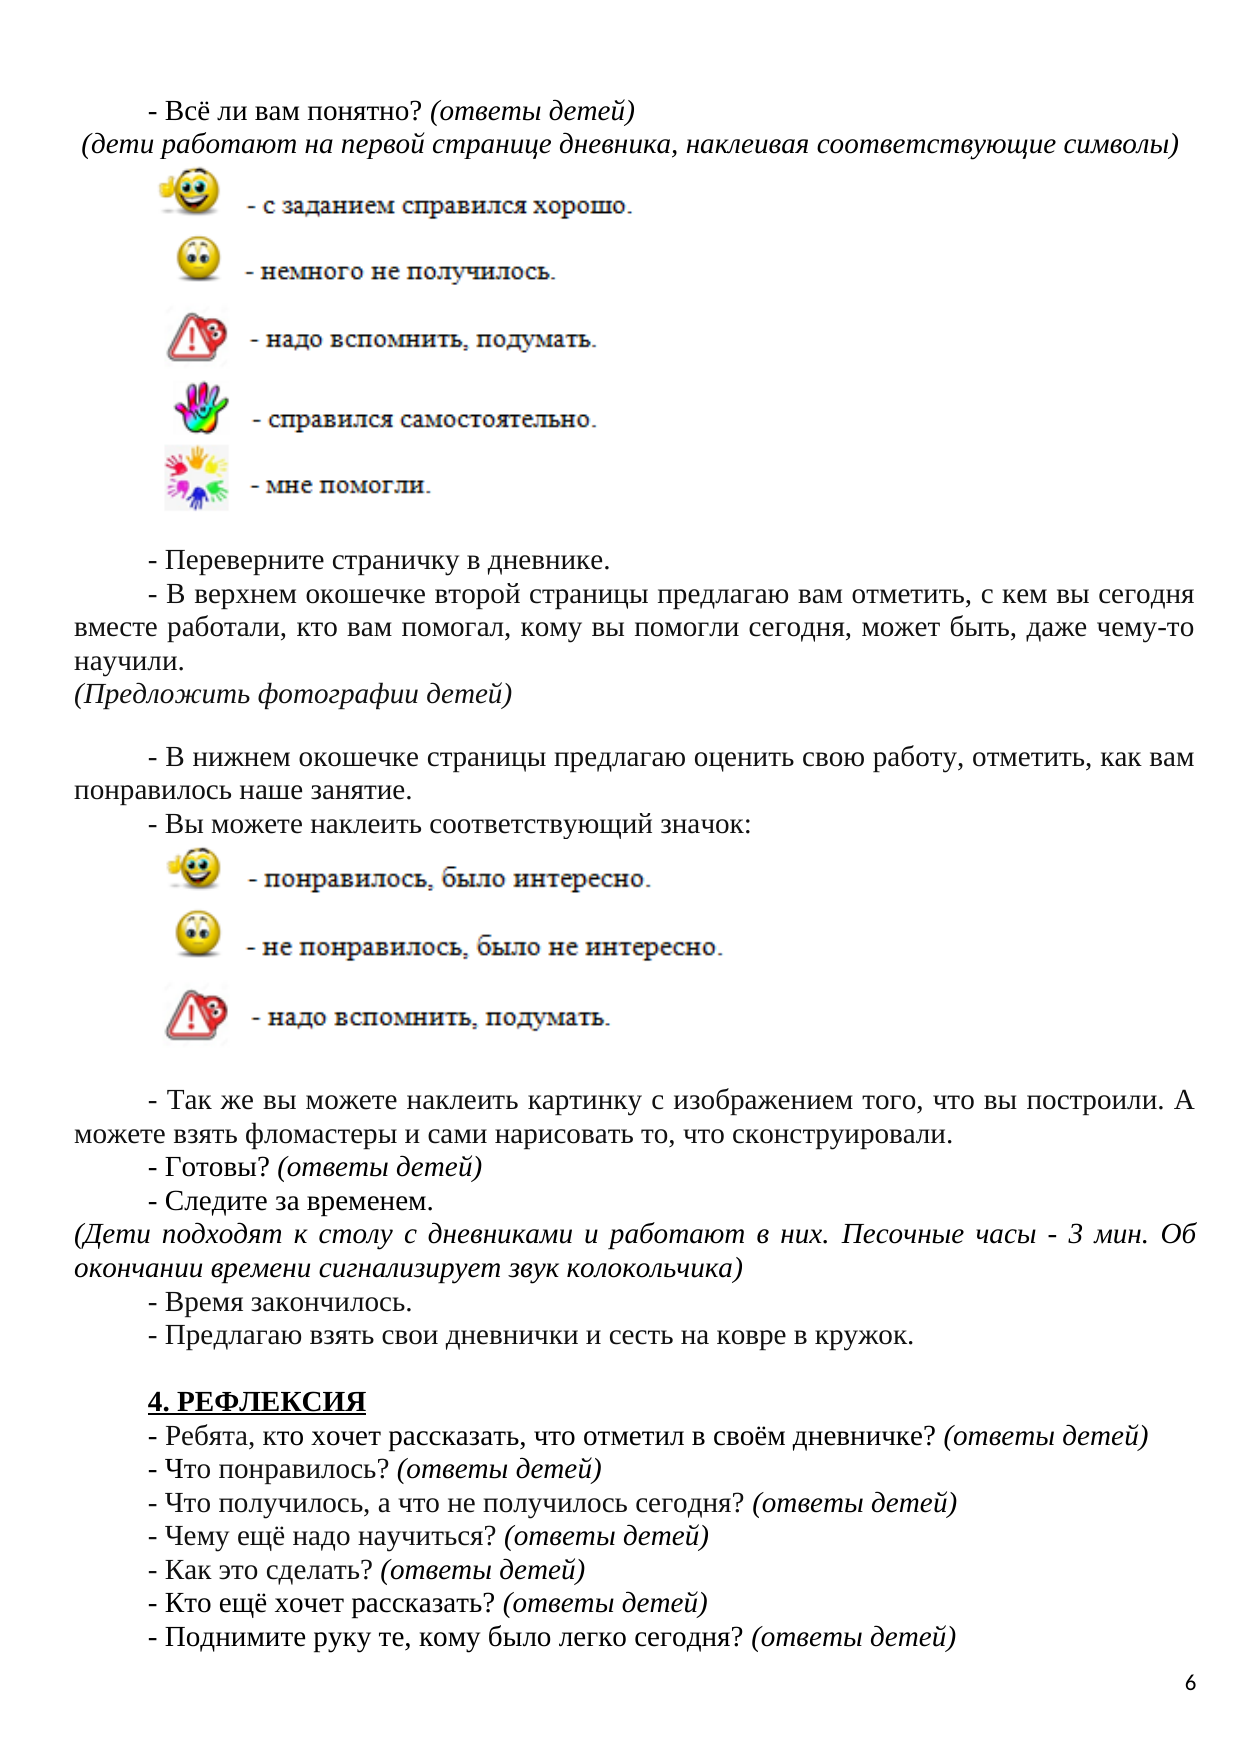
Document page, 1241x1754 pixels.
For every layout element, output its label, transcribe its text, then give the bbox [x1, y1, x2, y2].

text - Чему ещё надо научиться? (ответы детей) [74, 1518, 1196, 1552]
text - В верхнем окошечке второй страницы предлагаю вам отметить, с кем вы сегодня вместе работали, кто вам помогал, кому вы помогли сегодня, может быть, даже чему-то научили. [74, 576, 1196, 677]
text - Готовы? (ответы детей) [74, 1149, 1196, 1183]
text 4. РЕФЛЕКСИЯ [74, 1384, 1196, 1418]
text - Вы можете наклеить соответствующий значок: [74, 806, 1196, 839]
text - Так же вы можете наклеить картинку с изображением того, что вы построили. А можете взять фломастеры и сами нарисовать то, что сконструировали. [74, 1082, 1196, 1149]
text - Как это сделать? (ответы детей) [74, 1552, 1196, 1586]
text - Что получилось, а что не получилось сегодня? (ответы детей) [74, 1485, 1196, 1518]
text - Время закончилось. [74, 1284, 1196, 1317]
text - Ребята, кто хочет рассказать, что отметил в своём дневничке? (ответы детей) [74, 1418, 1196, 1451]
text - Следите за временем. [74, 1183, 1196, 1217]
text - Что понравилось? (ответы детей) [74, 1451, 1196, 1485]
text - В нижнем окошечке страницы предлагаю оценить свою работу, отметить, как вам понравилось наше занятие. [74, 739, 1196, 806]
picture [147, 159, 652, 515]
text - Кто ещё хочет рассказать? (ответы детей) [74, 1586, 1196, 1619]
text (Предложить фотографии детей) [74, 677, 1196, 710]
text - Поднимите руку те, кому было легко сегодня? (ответы детей) [74, 1619, 1196, 1653]
text (Дети подходят к столу с дневниками и работают в них. Песочные часы - 3 мин. Об окончании времени сигнализирует звук колокольчика) [74, 1217, 1196, 1284]
text (дети работают на первой странице дневника, наклеивая соответствующие символы) [74, 126, 1196, 160]
picture [147, 839, 734, 1049]
text - Всё ли вам понятно? (ответы детей) [74, 93, 1196, 126]
text - Переверните страничку в дневнике. [74, 542, 1196, 576]
text - Предлагаю взять свои дневнички и сесть на ковре в кружок. [74, 1317, 1196, 1351]
